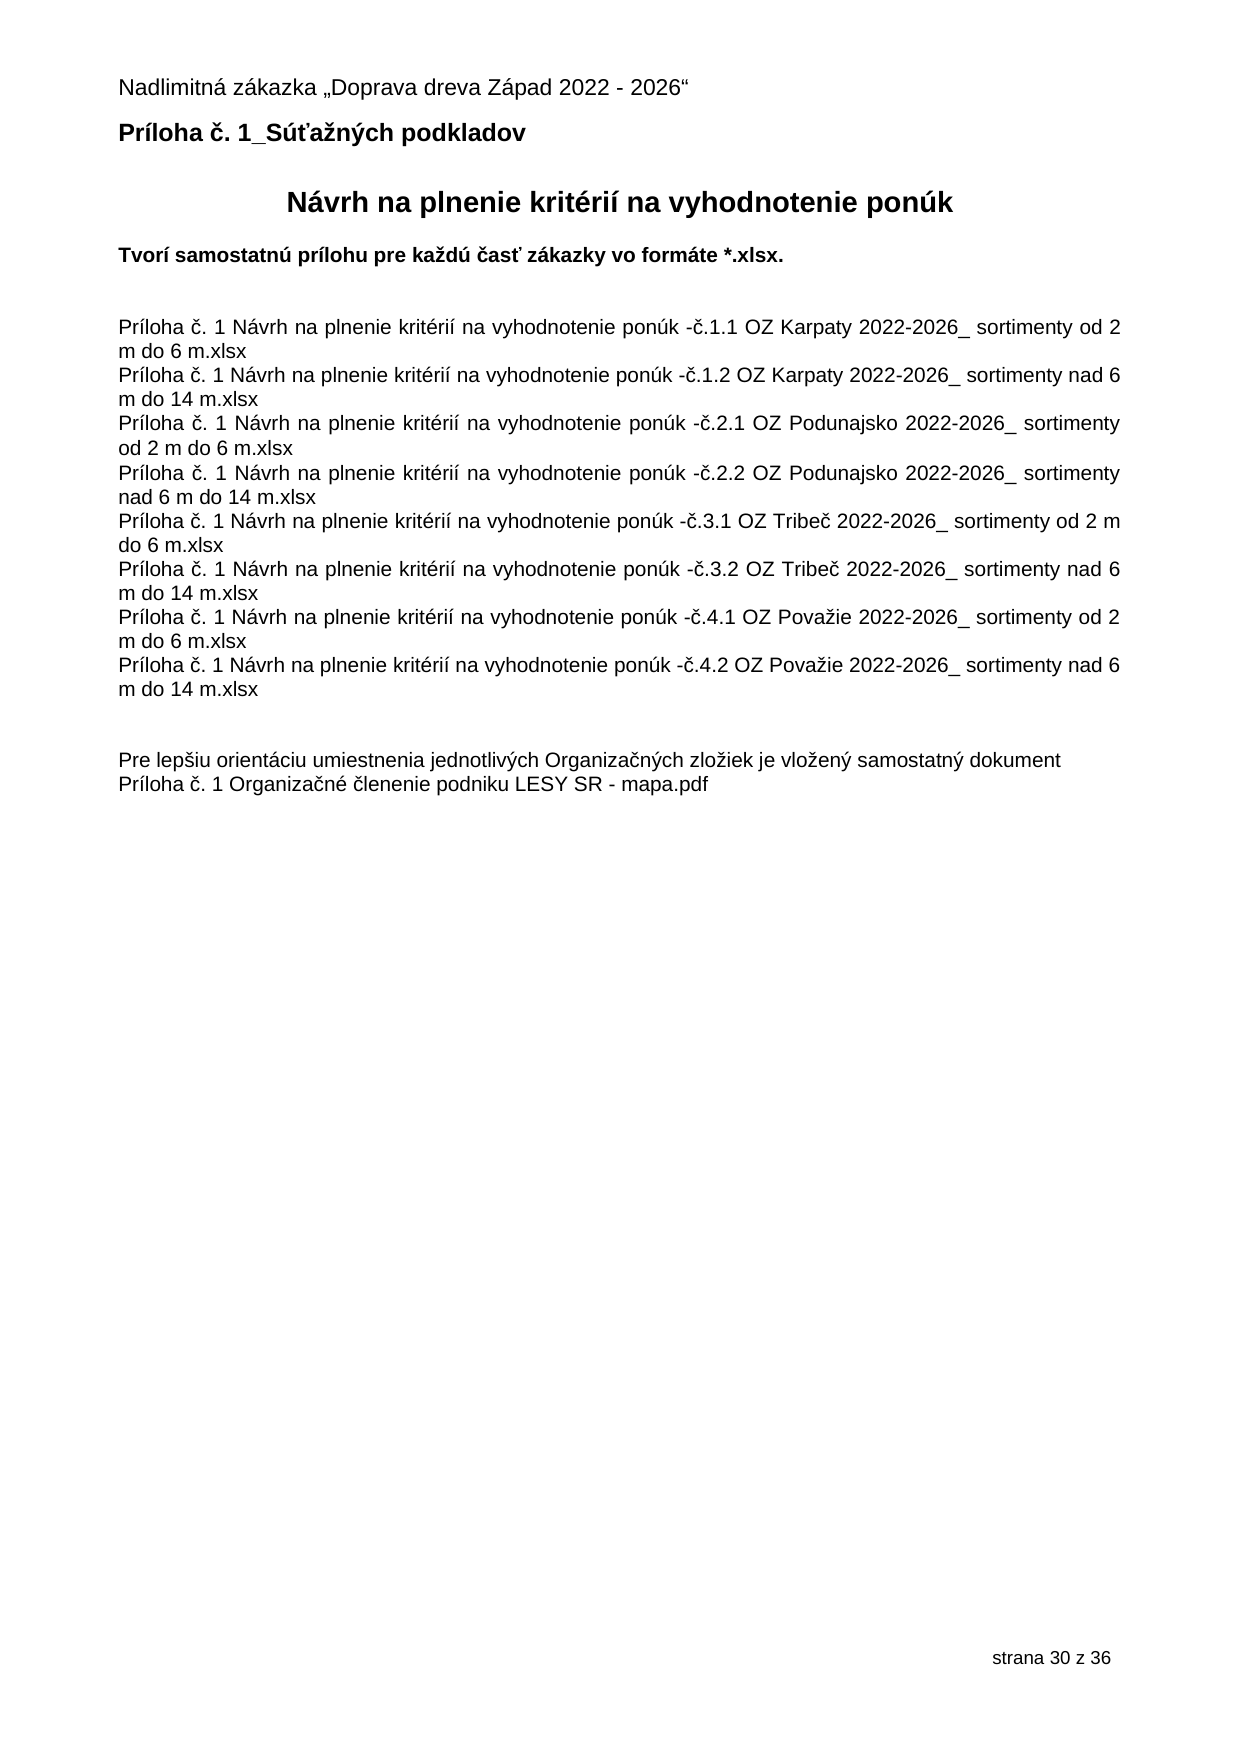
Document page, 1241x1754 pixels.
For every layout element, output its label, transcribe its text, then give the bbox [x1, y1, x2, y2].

text Príloha č. 1 Návrh na plnenie kritérií na vyhodnotenie ponúk -č.3.2 OZ Tribeč 2022-2026_ sortimenty nad 6 m do 14 m.xlsx [118, 557, 1122, 604]
text Príloha č. 1 Návrh na plnenie kritérií na vyhodnotenie ponúk -č.1.2 OZ Karpaty 2022-2026_ sortimenty nad 6 m do 14 m.xlsx [118, 362, 1122, 410]
text Príloha č. 1 Návrh na plnenie kritérií na vyhodnotenie ponúk -č.2.2 OZ Podunajsko 2022-2026_ sortimenty nad 6 m do 14 m.xlsx [118, 461, 1122, 509]
text Príloha č. 1 Návrh na plnenie kritérií na vyhodnotenie ponúk -č.2.1 OZ Podunajsko 2022-2026_ sortimenty od 2 m do 6 m.xlsx [118, 410, 1122, 461]
text Príloha č. 1 Návrh na plnenie kritérií na vyhodnotenie ponúk -č.3.1 OZ Tribeč 2022-2026_ sortimenty od 2 m do 6 m.xlsx [118, 509, 1122, 557]
text Príloha č. 1 Návrh na plnenie kritérií na vyhodnotenie ponúk -č.1.1 OZ Karpaty 2022-2026_ sortimenty od 2 m do 6 m.xlsx [118, 314, 1122, 362]
subtitle Príloha č. 1_Súťažných podkladov [118, 118, 1122, 147]
text Príloha č. 1 Organizačné členenie podniku LESY SR - mapa.pdf [118, 772, 1122, 796]
text Tvorí samostatnú prílohu pre každú časť zákazky vo formáte *.xlsx. [118, 243, 1122, 267]
text Pre lepšiu orientáciu umiestnenia jednotlivých Organizačných zložiek je vložený samostatný dokument [118, 748, 1122, 772]
text Návrh na plnenie kritérií na vyhodnotenie ponúk [118, 185, 1122, 219]
text Príloha č. 1 Návrh na plnenie kritérií na vyhodnotenie ponúk -č.4.1 OZ Považie 2022-2026_ sortimenty od 2 m do 6 m.xlsx [118, 604, 1122, 652]
text Príloha č. 1 Návrh na plnenie kritérií na vyhodnotenie ponúk -č.4.2 OZ Považie 2022-2026_ sortimenty nad 6 m do 14 m.xlsx [118, 652, 1122, 700]
